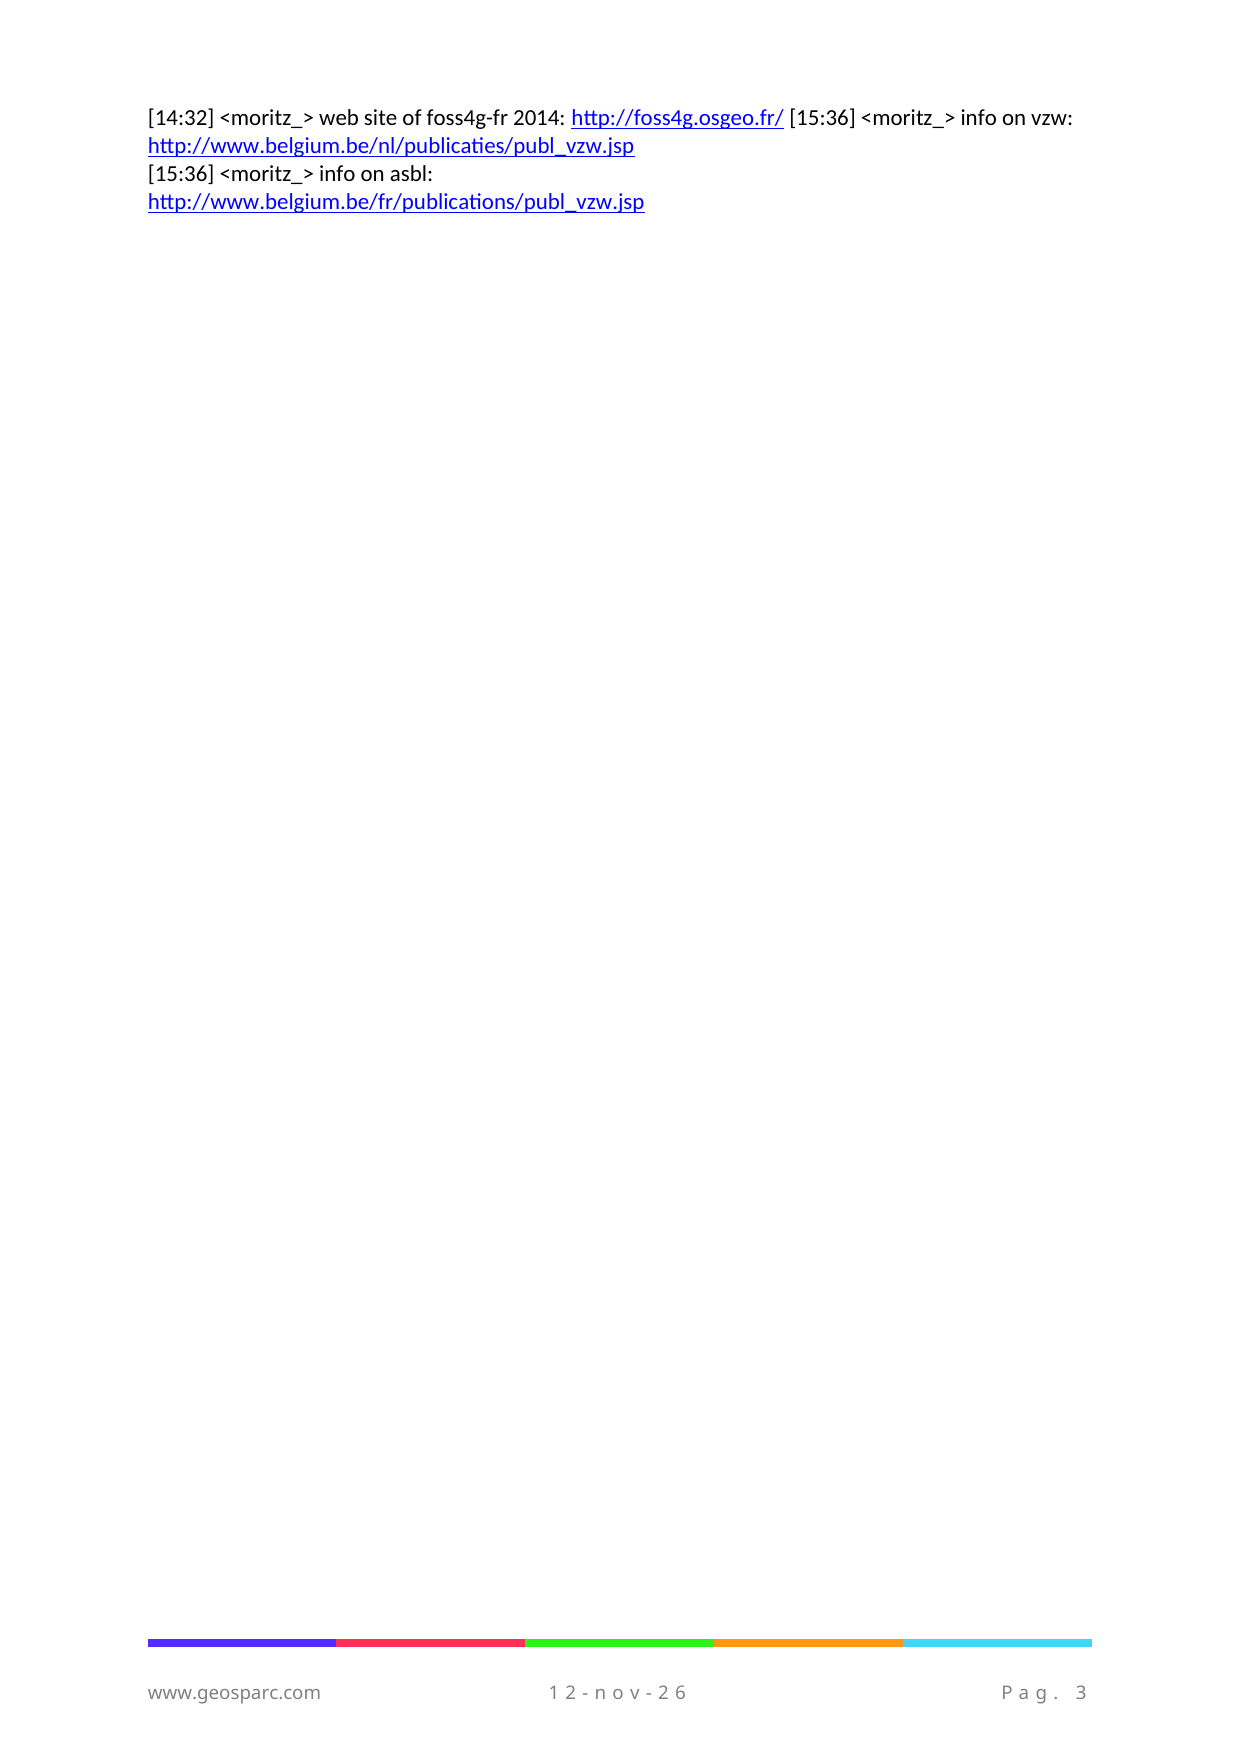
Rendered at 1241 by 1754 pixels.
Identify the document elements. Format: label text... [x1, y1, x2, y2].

text [15:36] <moritz_> info on asbl: [148, 159, 1093, 187]
text http://www.belgium.be/nl/publicaties/publ_vzw.jsp [148, 131, 1093, 159]
text http://www.belgium.be/fr/publications/publ_vzw.jsp [148, 187, 1093, 216]
text [14:32] <moritz_> web site of foss4g-fr 2014: http://foss4g.osgeo.fr/ [15:36] <moritz_> info on vzw: [148, 103, 1093, 131]
